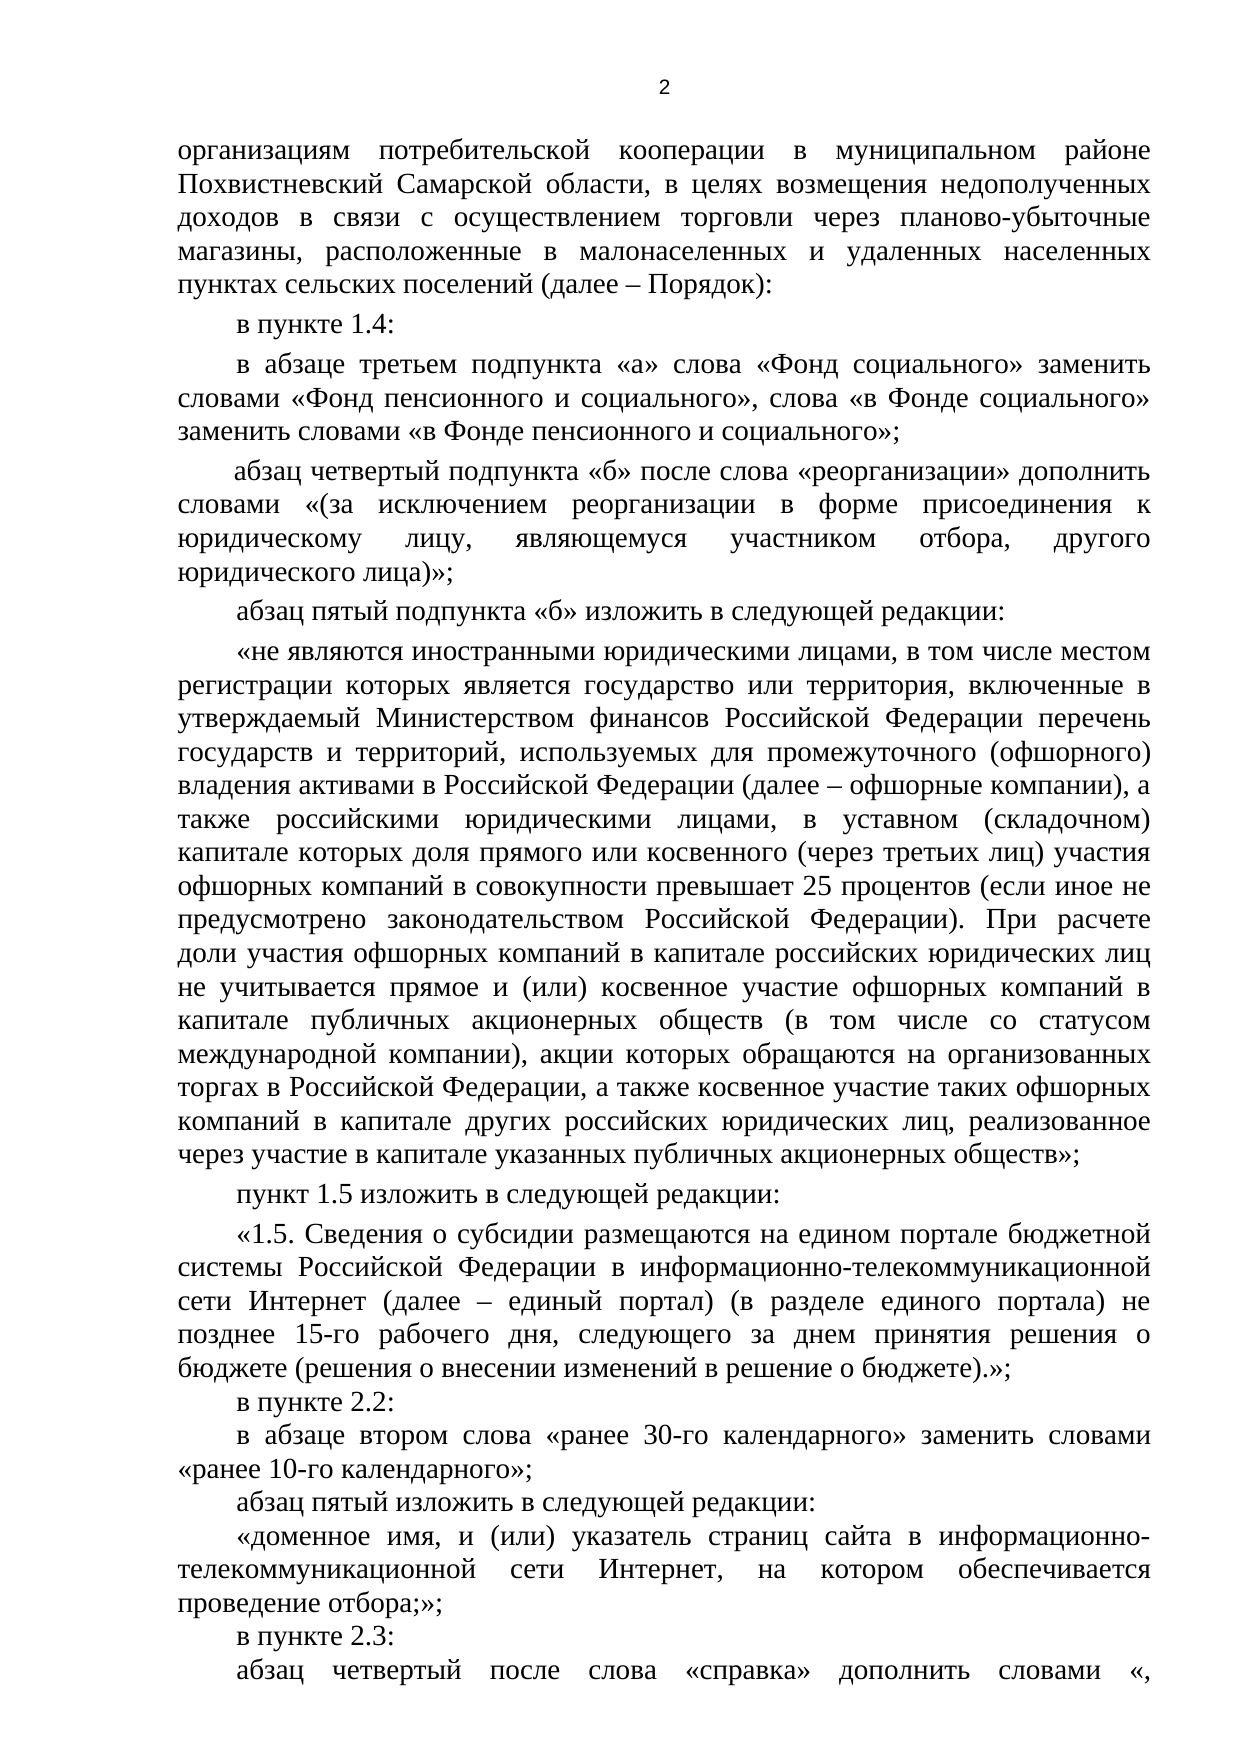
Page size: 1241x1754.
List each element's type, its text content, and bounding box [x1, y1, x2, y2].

text «1.5. Сведения о субсидии размещаются на едином портале бюджетной системы Российской Федерации в информационно-телекоммуникационной сети Интернет (далее – единый портал) (в разделе единого портала) не позднее 15-го рабочего дня, следующего за днем принятия решения о бюджете (решения о внесении изменений в решение о бюджете).»; [177, 1216, 1152, 1384]
text пункт 1.5 изложить в следующей редакции: [177, 1176, 1152, 1210]
text в пункте 2.3: [177, 1618, 1152, 1652]
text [177, 132, 1152, 300]
text в пункте 1.4: [177, 306, 1152, 340]
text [177, 1484, 1152, 1518]
text в пункте 2.2: [177, 1384, 1152, 1417]
text «не являются иностранными юридическими лицами, в том числе местом регистрации которых является государство или территория, включенные в утверждаемый Министерством финансов Российской Федерации перечень государств и территорий, используемых для промежуточного (офшорного) владения активами в Российской Федерации (далее – офшорные компании), а также российскими юридическими лицами, в уставном (складочном) капитале которых доля прямого или косвенного (через третьих лиц) участия офшорных компаний в совокупности превышает 25 процентов (если иное не предусмотрено законодательством Российской Федерации). При расчете доли участия офшорных компаний в капитале российских юридических лиц не учитывается прямое и (или) косвенное участие офшорных компаний в капитале публичных акционерных обществ (в том числе со статусом международной компании), акции которых обращаются на организованных торгах в Российской Федерации, а также косвенное участие таких офшорных компаний в капитале других российских юридических лиц, реализованное через участие в капитале указанных публичных акционерных обществ»; [177, 633, 1152, 1170]
text абзац пятый подпункта «б» изложить в следующей редакции: [177, 593, 1152, 627]
text абзац четвертый подпункта «б» после слова «реорганизации» дополнить словами «(за исключением реорганизации в форме присоединения к юридическому лицу, являющемуся участником отбора, другого юридического лица)»; [177, 453, 1152, 587]
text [177, 1652, 1152, 1686]
text в абзаце втором слова «ранее 30-го календарного» заменить словами «ранее 10-го календарного»; [177, 1417, 1152, 1484]
text «доменное имя, и (или) указатель страниц сайта в информационно-телекоммуникационной сети Интернет, на котором обеспечивается проведение отбора;»; [177, 1518, 1152, 1618]
text в абзаце третьем подпункта «а» слова «Фонд социального» заменить словами «Фонд пенсионного и социального», слова «в Фонде социального» заменить словами «в Фонде пенсионного и социального»; [177, 346, 1152, 447]
